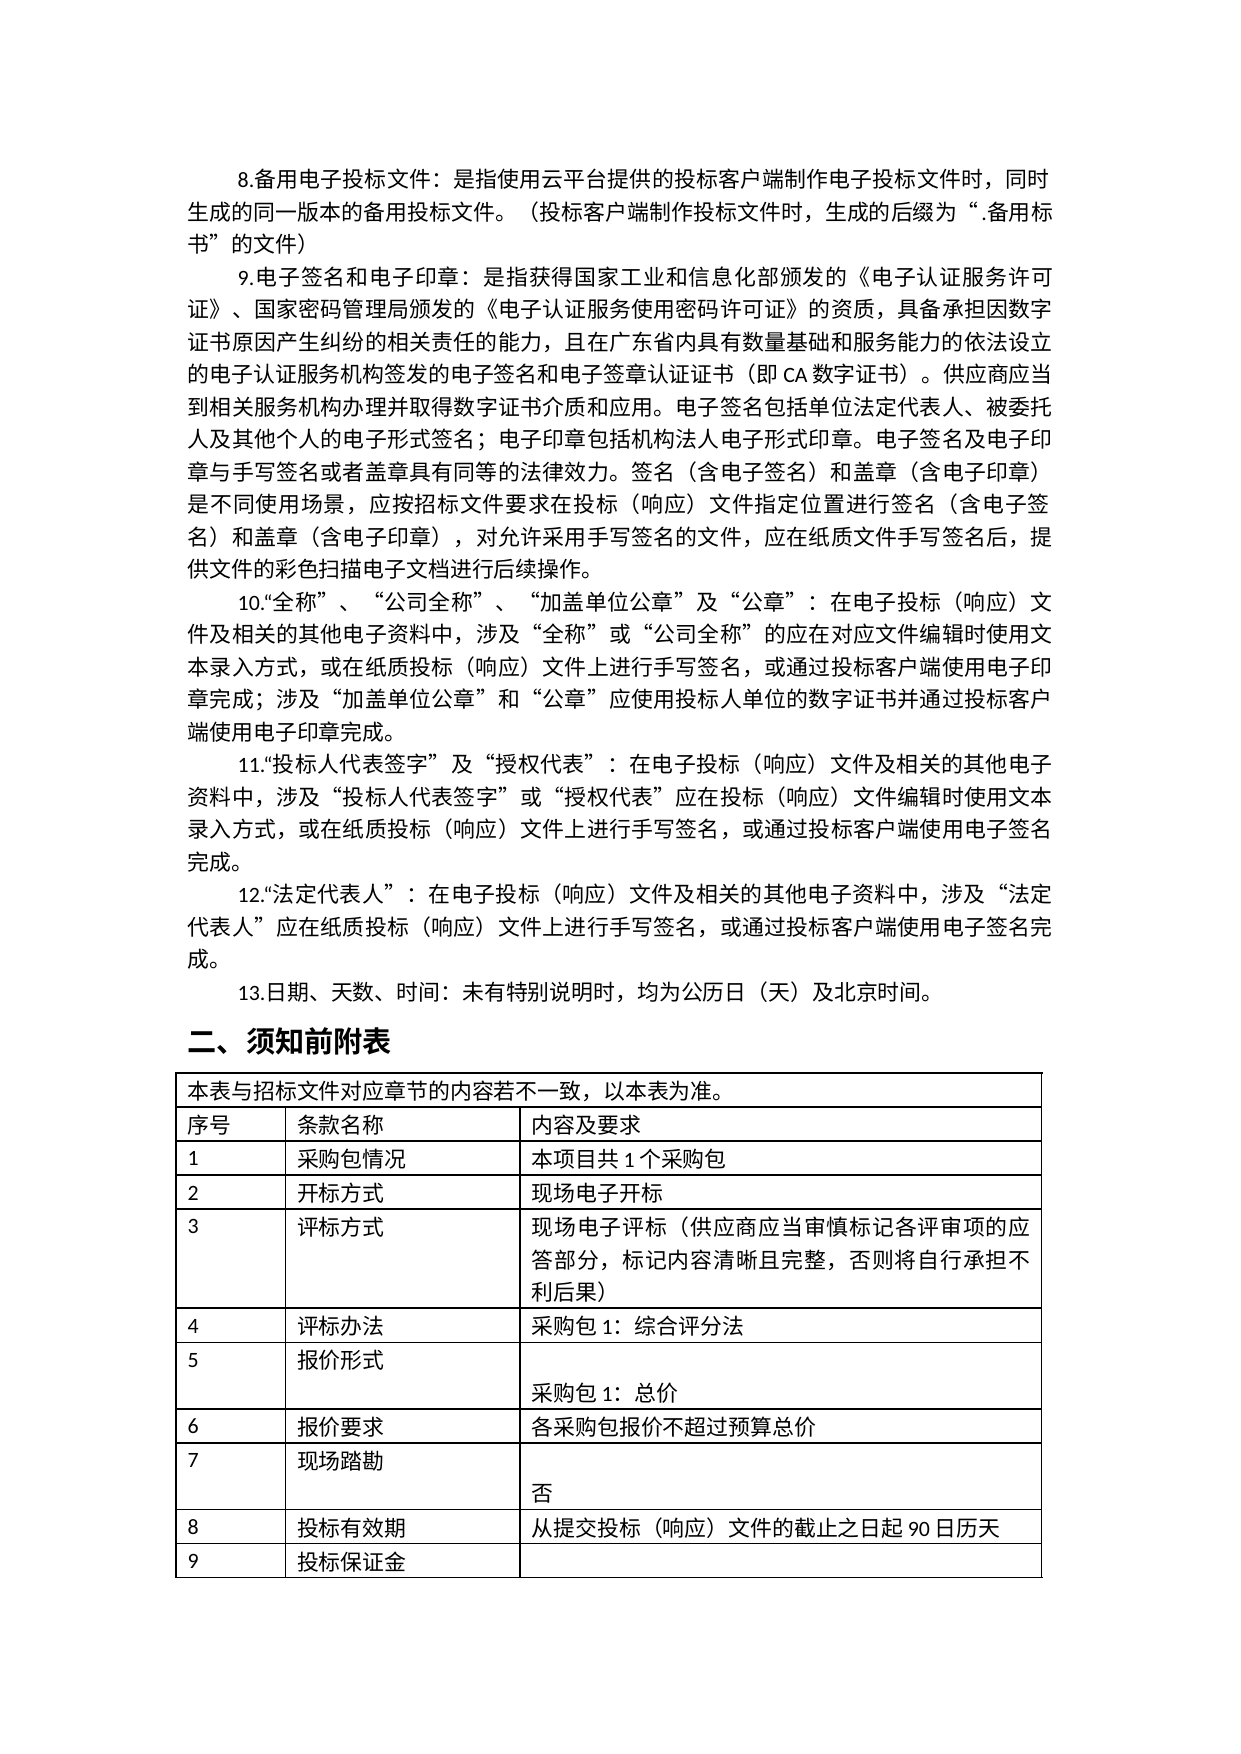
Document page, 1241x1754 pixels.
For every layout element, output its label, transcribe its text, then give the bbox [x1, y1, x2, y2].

table_cell 本项目共1个采购包 [521, 1142, 1041, 1174]
text 12.“法定代表人”：在电子投标（响应）文件及相关的其他电子资料中，涉及“法定代表人”应在纸质投标（响应）文件上进行手写签名，或通过投标客户端使用电子签名完成。 [187, 877, 1053, 974]
table_cell 评标方式 [286, 1210, 519, 1307]
table_cell 8 [177, 1510, 285, 1543]
table_cell 6 [177, 1410, 285, 1442]
table_cell 从提交投标（响应）文件的截止之日起90日历天 [521, 1510, 1041, 1543]
text 11.“投标人代表签字”及“授权代表”：在电子投标（响应）文件及相关的其他电子资料中，涉及“投标人代表签字”或“授权代表”应在投标（响应）文件编辑时使用文本录入方式，或在纸质投标（响应）文件上进行手写签名，或通过投标客户端使用电子签名完成。 [187, 747, 1053, 877]
table_cell 7 [177, 1444, 285, 1508]
table_cell 5 [177, 1343, 285, 1408]
table_cell 开标方式 [286, 1176, 519, 1208]
table_cell 内容及要求 [521, 1108, 1041, 1140]
table_cell 现场踏勘 [286, 1444, 519, 1508]
text 9.电子签名和电子印章：是指获得国家工业和信息化部颁发的《电子认证服务许可证》、国家密码管理局颁发的《电子认证服务使用密码许可证》的资质，具备承担因数字证书原因产生纠纷的相关责任的能力，且在广东省内具有数量基础和服务能力的依法设立的电子认证服务机构签发的电子签名和电子签章认证证书（即CA数字证书）。供应商应当到相关服务机构办理并取得数字证书介质和应用。电子签名包括单位法定代表人、被委托人及其他个人的电子形式签名；电子印章包括机构法人电子形式印章。电子签名及电子印章与手写签名或者盖章具有同等的法律效力。签名（含电子签名）和盖章（含电子印章）是不同使用场景，应按招标文件要求在投标（响应）文件指定位置进行签名（含电子签名）和盖章（含电子印章），对允许采用手写签名的文件，应在纸质文件手写签名后，提供文件的彩色扫描电子文档进行后续操作。 [187, 259, 1053, 584]
table_cell 现场电子评标（供应商应当审慎标记各评审项的应答部分，标记内容清晰且完整，否则将自行承担不利后果） [521, 1210, 1041, 1307]
table_cell 序号 [177, 1108, 285, 1140]
table_cell 采购包1：综合评分法 [521, 1309, 1041, 1341]
table_cell 各采购包报价不超过预算总价 [521, 1410, 1041, 1442]
table_cell 3 [177, 1210, 285, 1307]
table_cell 2 [177, 1176, 285, 1208]
table_cell 1 [177, 1142, 285, 1174]
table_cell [521, 1544, 1041, 1577]
text 10.“全称”、“公司全称”、“加盖单位公章”及“公章”：在电子投标（响应）文件及相关的其他电子资料中，涉及“全称”或“公司全称”的应在对应文件编辑时使用文本录入方式，或在纸质投标（响应）文件上进行手写签名，或通过投标客户端使用电子印章完成；涉及“加盖单位公章”和“公章”应使用投标人单位的数字证书并通过投标客户端使用电子印章完成。 [187, 584, 1053, 747]
table_cell 采购包情况 [286, 1142, 519, 1174]
table_cell 投标保证金 [286, 1544, 519, 1577]
table_cell 投标有效期 [286, 1510, 519, 1543]
text 8.备用电子投标文件：是指使用云平台提供的投标客户端制作电子投标文件时，同时生成的同一版本的备用投标文件。（投标客户端制作投标文件时，生成的后缀为“.备用标书”的文件） [187, 162, 1053, 259]
table_cell 报价形式 [286, 1343, 519, 1408]
text 二、须知前附表 [187, 1007, 1053, 1072]
table_cell 现场电子开标 [521, 1176, 1041, 1208]
table_cell 评标办法 [286, 1309, 519, 1341]
table_cell 报价要求 [286, 1410, 519, 1442]
table_cell 采购包1：总价 [521, 1343, 1041, 1408]
table_cell 否 [521, 1444, 1041, 1508]
text 13.日期、天数、时间：未有特别说明时，均为公历日（天）及北京时间。 [187, 974, 1053, 1007]
table_header 本表与招标文件对应章节的内容若不一致，以本表为准。 [177, 1074, 1041, 1106]
table_cell 条款名称 [286, 1108, 519, 1140]
table_cell 4 [177, 1309, 285, 1341]
table_cell 9 [177, 1544, 285, 1577]
